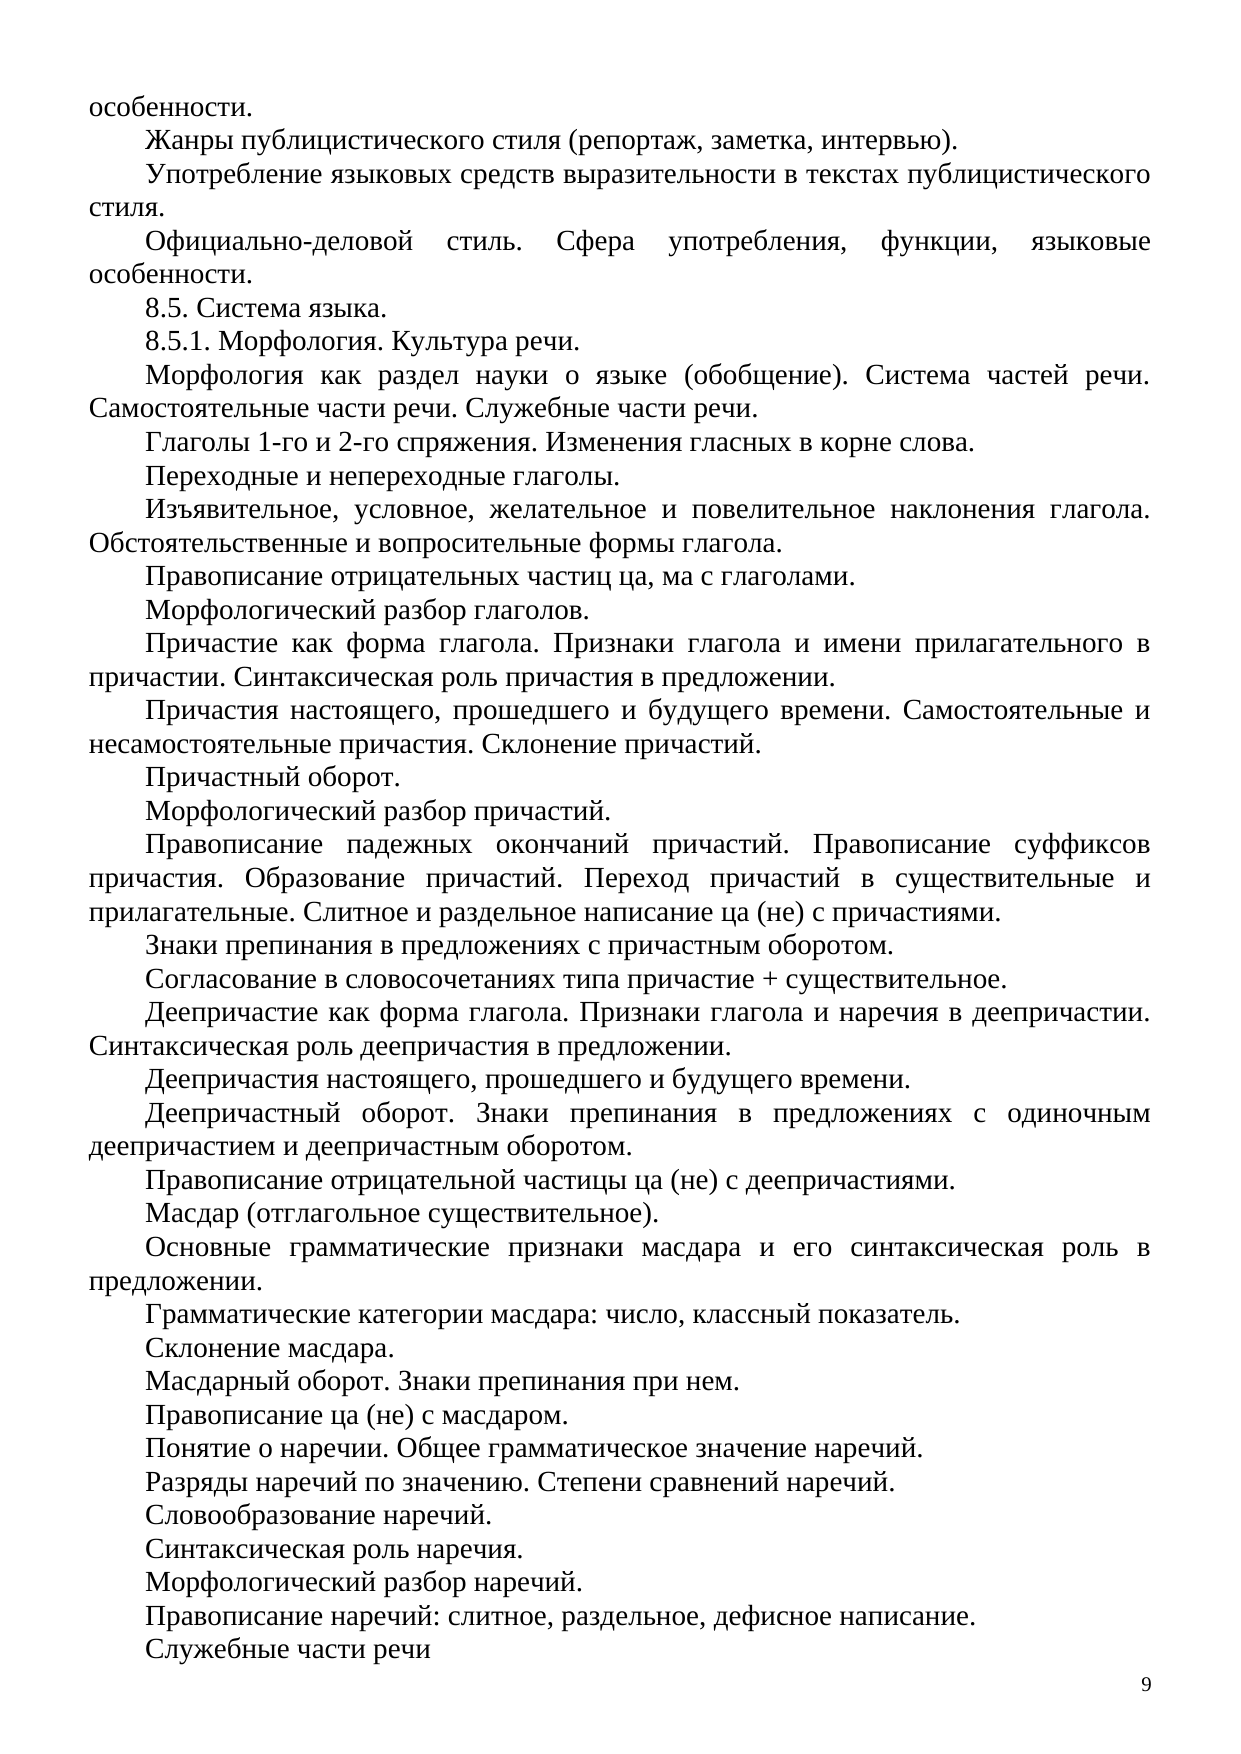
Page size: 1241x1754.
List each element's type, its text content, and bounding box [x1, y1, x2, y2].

text 8.5. Система языка. [89, 290, 1152, 323]
text Знаки препинания в предложениях с причастным оборотом. [89, 927, 1152, 961]
text Причастный оборот. [89, 759, 1152, 793]
text Глаголы 1-го и 2-го спряжения. Изменения гласных в корне слова. [89, 424, 1152, 458]
text Правописание отрицательных частиц ца, ма с глаголами. [89, 558, 1152, 592]
text Переходные и непереходные глаголы. [89, 458, 1152, 491]
text Деепричастный оборот. Знаки препинания в предложениях с одиночным деепричастием и деепричастным оборотом. [89, 1095, 1152, 1162]
text Масдар (отглагольное существительное). [89, 1196, 1152, 1229]
text Морфология как раздел науки о языке (обобщение). Система частей речи. Самостоятельные части речи. Служебные части речи. [89, 357, 1152, 424]
text Деепричастие как форма глагола. Признаки глагола и наречия в деепричастии. Синтаксическая роль деепричастия в предложении. [89, 994, 1152, 1061]
text Морфологический разбор наречий. [89, 1564, 1152, 1598]
text Согласование в словосочетаниях типа причастие + существительное. [89, 961, 1152, 994]
text Изъявительное, условное, желательное и повелительное наклонения глагола. Обстоятельственные и вопросительные формы глагола. [89, 491, 1152, 558]
text Правописание падежных окончаний причастий. Правописание суффиксов причастия. Образование причастий. Переход причастий в существительные и прилагательные. Слитное и раздельное написание ца (не) с причастиями. [89, 827, 1152, 927]
text Словообразование наречий. [89, 1497, 1152, 1531]
text Правописание ца (не) с масдаром. [89, 1397, 1152, 1430]
text Синтаксическая роль наречия. [89, 1531, 1152, 1564]
text Морфологический разбор глаголов. [89, 592, 1152, 625]
text Жанры публицистического стиля (репортаж, заметка, интервью). [89, 122, 1152, 156]
text Грамматические категории масдара: число, классный показатель. [89, 1296, 1152, 1330]
text 8.5.1. Морфология. Культура речи. [89, 323, 1152, 357]
text Деепричастия настоящего, прошедшего и будущего времени. [89, 1061, 1152, 1095]
text Причастия настоящего, прошедшего и будущего времени. Самостоятельные и несамостоятельные причастия. Склонение причастий. [89, 692, 1152, 759]
text Служебные части речи [89, 1632, 1152, 1665]
text Употребление языковых средств выразительности в текстах публицистического стиля. [89, 156, 1152, 223]
text Официально-деловой стиль. Сфера употребления, функции, языковые особенности. [89, 223, 1152, 290]
text Понятие о наречии. Общее грамматическое значение наречий. [89, 1430, 1152, 1464]
text Основные грамматические признаки масдара и его синтаксическая роль в предложении. [89, 1229, 1152, 1296]
text Масдарный оборот. Знаки препинания при нем. [89, 1363, 1152, 1397]
text Правописание отрицательной частицы ца (не) с деепричастиями. [89, 1162, 1152, 1196]
text Причастие как форма глагола. Признаки глагола и имени прилагательного в причастии. Синтаксическая роль причастия в предложении. [89, 625, 1152, 692]
text Склонение масдара. [89, 1330, 1152, 1363]
text Правописание наречий: слитное, раздельное, дефисное написание. [89, 1598, 1152, 1632]
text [89, 89, 1152, 122]
text Морфологический разбор причастий. [89, 793, 1152, 827]
text Разряды наречий по значению. Степени сравнений наречий. [89, 1464, 1152, 1497]
